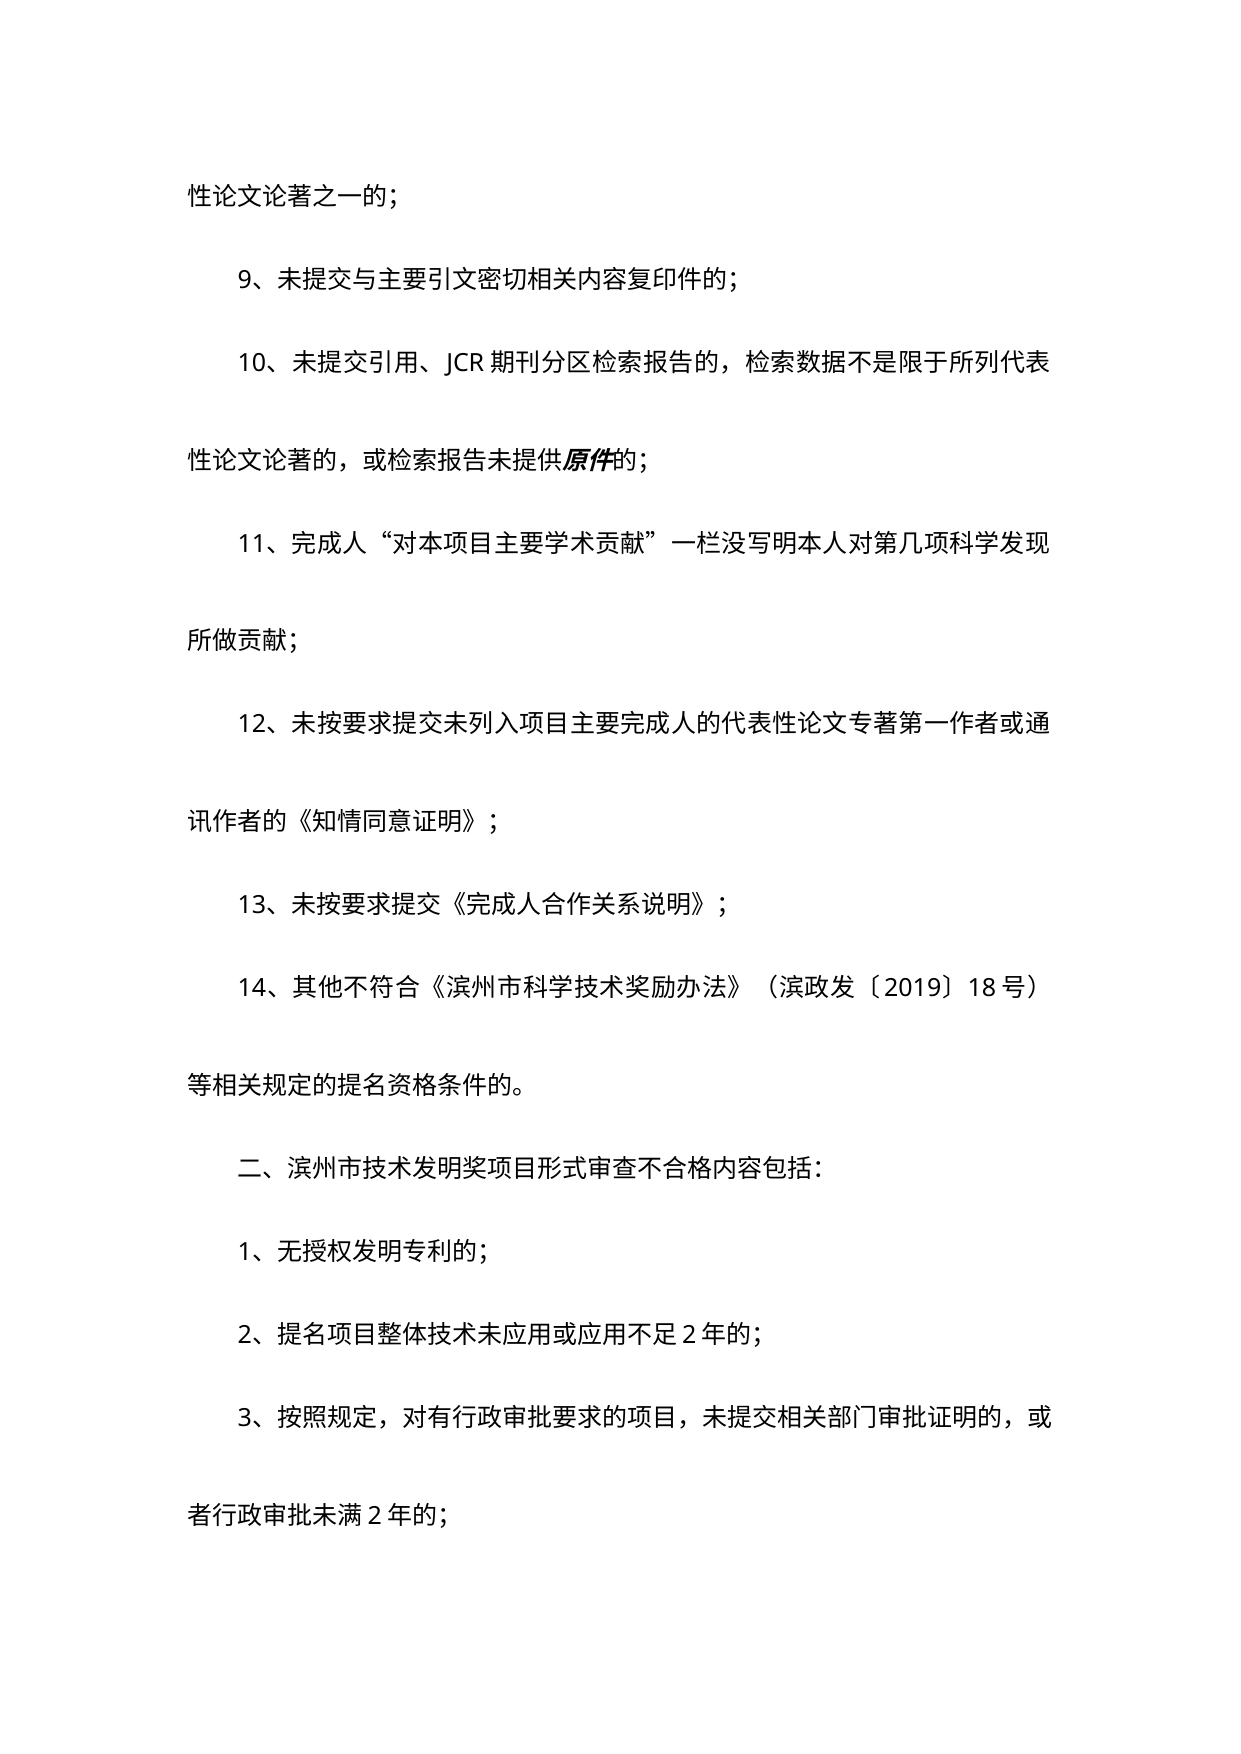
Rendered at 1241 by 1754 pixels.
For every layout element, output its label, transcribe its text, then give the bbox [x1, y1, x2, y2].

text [187, 162, 1053, 227]
text 13、未按要求提交《完成人合作关系说明》； [187, 870, 1053, 935]
text 3、按照规定，对有行政审批要求的项目，未提交相关部门审批证明的，或者行政审批未满2年的； [187, 1383, 1053, 1546]
text 10、未提交引用、JCR期刊分区检索报告的，检索数据不是限于所列代表性论文论著的，或检索报告未提供原件的； [187, 328, 1053, 491]
text 1、无授权发明专利的； [187, 1217, 1053, 1282]
text 9、未提交与主要引文密切相关内容复印件的； [187, 245, 1053, 310]
text 二、滨州市技术发明奖项目形式审查不合格内容包括： [187, 1134, 1053, 1199]
text 2、提名项目整体技术未应用或应用不足2年的； [187, 1300, 1053, 1365]
text 11、完成人“对本项目主要学术贡献”一栏没写明本人对第几项科学发现所做贡献； [187, 509, 1053, 671]
text 12、未按要求提交未列入项目主要完成人的代表性论文专著第一作者或通讯作者的《知情同意证明》； [187, 689, 1053, 852]
text 14、其他不符合《滨州市科学技术奖励办法》（滨政发〔2019〕18号）等相关规定的提名资格条件的。 [187, 953, 1053, 1116]
